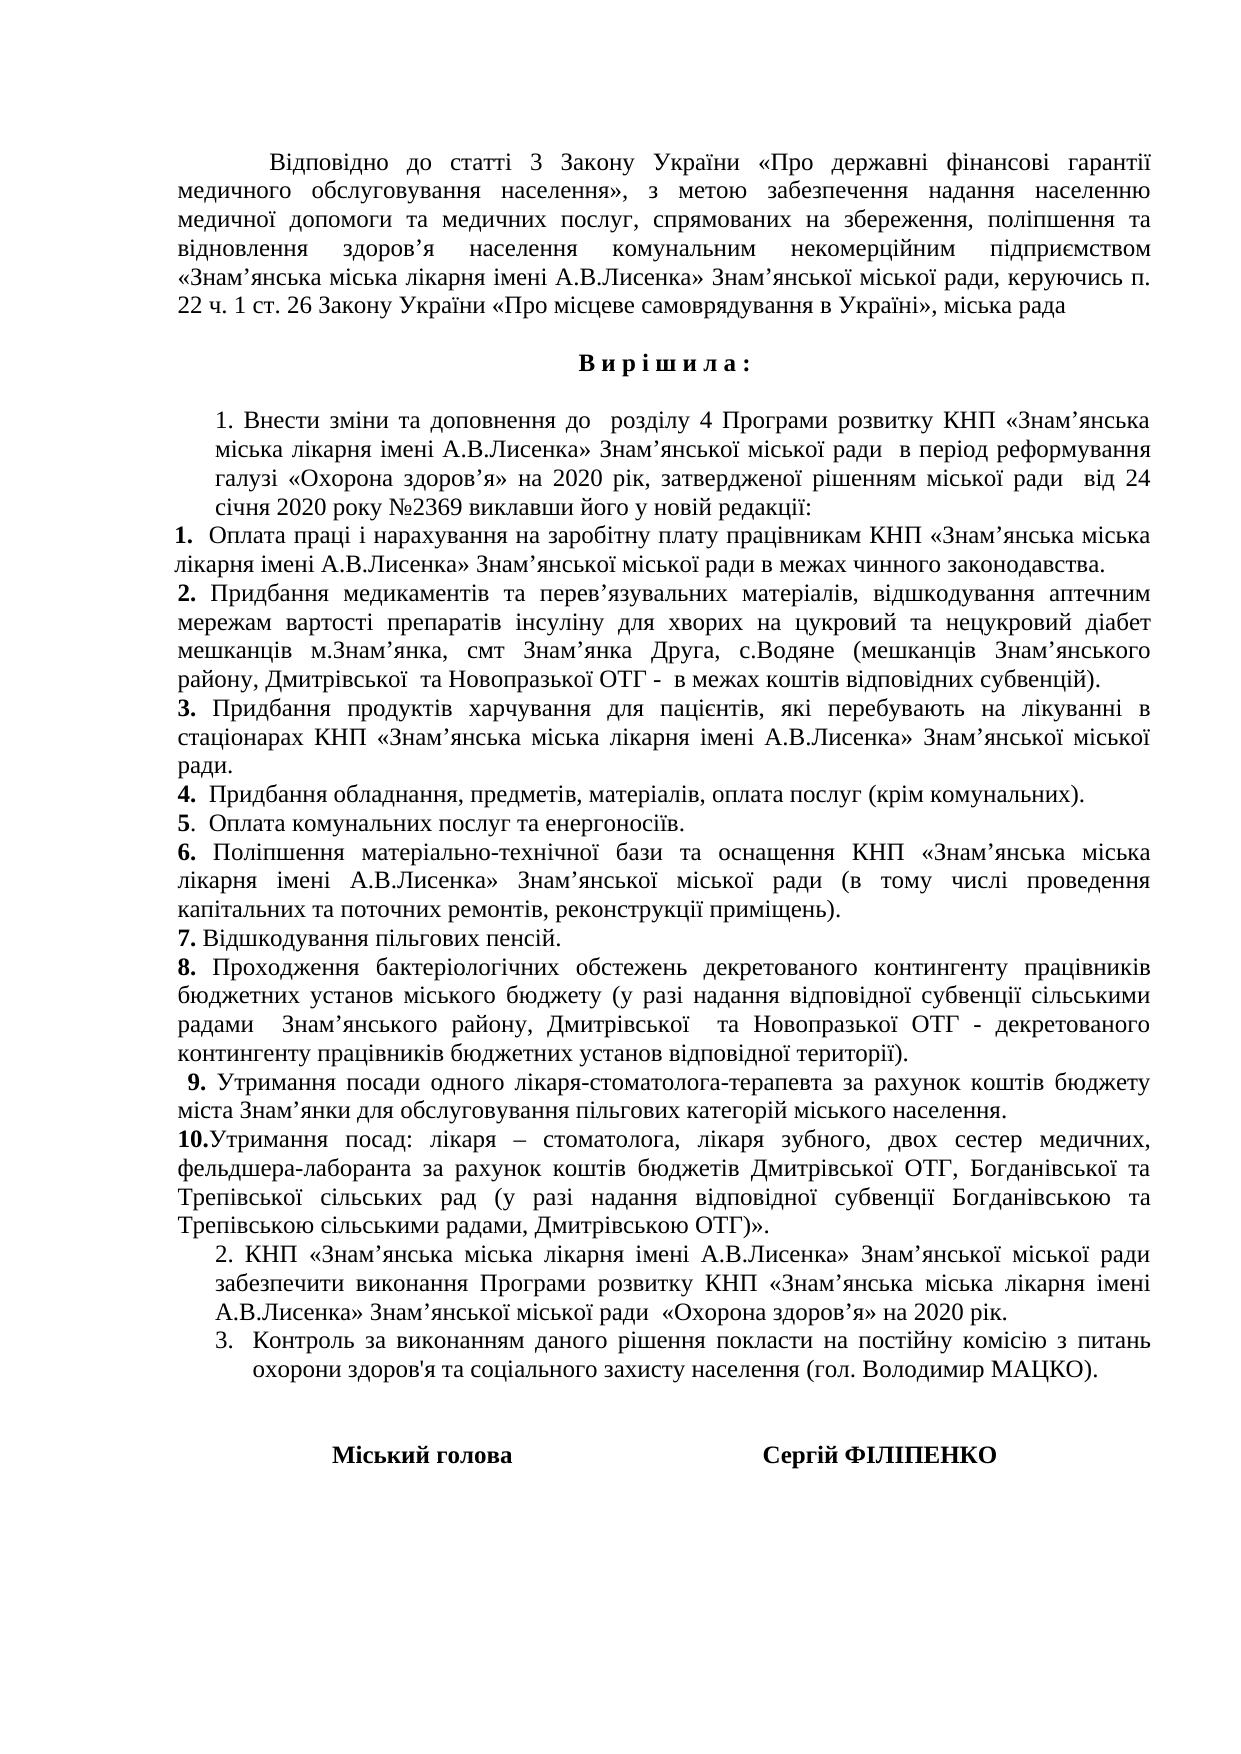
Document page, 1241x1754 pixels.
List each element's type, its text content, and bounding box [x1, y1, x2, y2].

text Міський голова Сергій ФІЛІПЕНКО [177, 1441, 1152, 1469]
text 4. Придбання обладнання, предметів, матеріалів, оплата послуг (крім комунальних). [177, 779, 1152, 808]
text 8. Проходження бактеріологічних обстежень декретованого контингенту працівників бюджетних установ міського бюджету (у разі надання відповідної субвенції сільськими радами Знам’янського району, Дмитрівської та Новопразької ОТГ - декретованого контингенту працівників бюджетних установ відповідної території). [177, 952, 1152, 1067]
text 6. Поліпшення матеріально-технічної бази та оснащення КНП «Знам’янська міська лікарня імені А.В.Лисенка» Знам’янської міської ради (в тому числі проведення капітальних та поточних ремонтів, реконструкції приміщень). [177, 837, 1152, 923]
text 9. Утримання посади одного лікаря-стоматолога-терапевта за рахунок коштів бюджету міста Знам’янки для обслуговування пільгових категорій міського населення. [177, 1067, 1152, 1124]
text 7. Відшкодування пільгових пенсій. [177, 923, 1152, 952]
text 1. Внести зміни та доповнення до розділу 4 Програми розвитку КНП «Знам’янська міська лікарня імені А.В.Лисенка» Знам’янської міської ради в період реформування галузі «Охорона здоров’я» на 2020 рік, затвердженої рішенням міської ради від 24 січня 2020 року №2369 виклавши його у новій редакції: [215, 406, 1152, 521]
text 3. Придбання продуктів харчування для пацієнтів, які перебувають на лікуванні в стаціонарах КНП «Знам’янська міська лікарня імені А.В.Лисенка» Знам’янської міської ради. [177, 693, 1152, 779]
text 1. Оплата праці і нарахування на заробітну плату працівникам КНП «Знам’янська міська лікарня імені А.В.Лисенка» Знам’янської міської ради в межах чинного законодавства. [174, 521, 1152, 578]
text Відповідно до статті 3 Закону України «Про державні фінансові гарантії медичного обслуговування населення», з метою забезпечення надання населенню медичної допомоги та медичних послуг, спрямованих на збереження, поліпшення та відновлення здоров’я населення комунальним некомерційним підприємством «Знам’янська міська лікарня імені А.В.Лисенка» Знам’янської міської ради, керуючись п. 22 ч. 1 ст. 26 Закону України «Про місцеве самоврядування в Україні», міська рада [177, 147, 1152, 319]
text 5. Оплата комунальних послуг та енергоносіїв. [177, 808, 1152, 837]
text 2. Придбання медикаментів та перев’язувальних матеріалів, відшкодування аптечним мережам вартості препаратів інсуліну для хворих на цукровий та нецукровий діабет мешканців м.Знам’янка, смт Знам’янка Друга, с.Водяне (мешканців Знам’янського району, Дмитрівської та Новопразької ОТГ - в межах коштів відповідних субвенцій). [177, 578, 1152, 693]
list Контроль за виконанням даного рішення покласти на постійну комісію з питань охорони здоров'я та соціального захисту населення (гол. Володимир МАЦКО). [215, 1326, 1152, 1383]
text 10.Утримання посад: лікаря – стоматолога, лікаря зубного, двох сестер медичних, фельдшера-лаборанта за рахунок коштів бюджетів Дмитрівської ОТГ, Богданівської та Трепівської сільських рад (у разі надання відповідної субвенції Богданівською та Трепівською сільськими радами, Дмитрівською ОТГ)». [177, 1124, 1152, 1239]
text В и р і ш и л а : [177, 348, 1152, 377]
text 2. КНП «Знам’янська міська лікарня імені А.В.Лисенка» Знам’янської міської ради забезпечити виконання Програми розвитку КНП «Знам’янська міська лікарня імені А.В.Лисенка» Знам’янської міської ради «Охорона здоров’я» на 2020 рік. [215, 1239, 1152, 1326]
